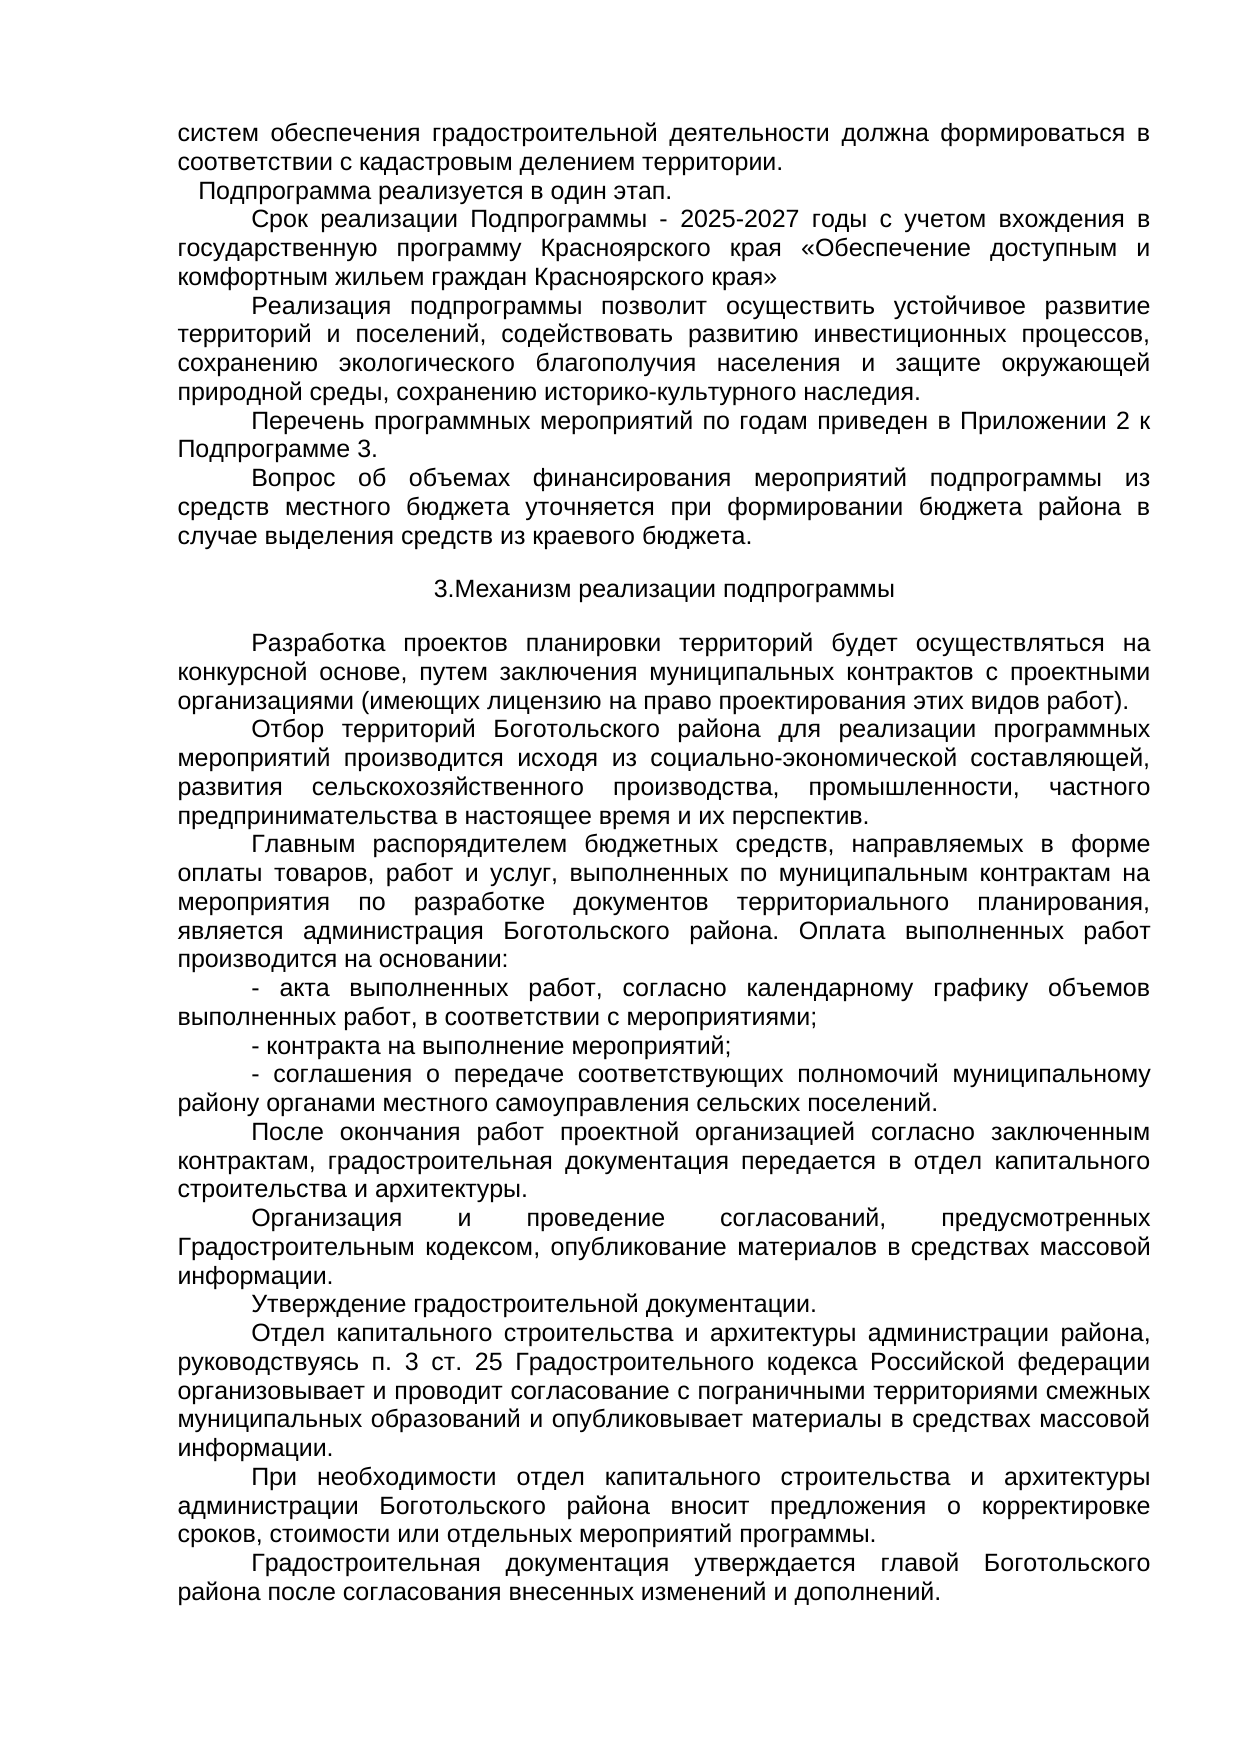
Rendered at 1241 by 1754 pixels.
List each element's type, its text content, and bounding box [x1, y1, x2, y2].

text Градостроительная документация утверждается главой Боготольского района после согласования внесенных изменений и дополнений. [177, 1548, 1151, 1606]
text Отдел капитального строительства и архитектуры администрации района, руководствуясь п. 3 ст. 25 Градостроительного кодекса Российской федерации организовывает и проводит согласование с пограничными территориями смежных муниципальных образований и опубликовывает материалы в средствах массовой информации. [177, 1318, 1151, 1462]
text Отбор территорий Боготольского района для реализации программных мероприятий производится исходя из социально-экономической составляющей, развития сельскохозяйственного производства, промышленности, частного предпринимательства в настоящее время и их перспектив. [177, 714, 1151, 829]
text Организация и проведение согласований, предусмотренных Градостроительным кодексом, опубликование материалов в средствах массовой информации. [177, 1203, 1151, 1289]
text Вопрос об объемах финансирования мероприятий подпрограммы из средств местного бюджета уточняется при формировании бюджета района в случае выделения средств из краевого бюджета. [177, 463, 1151, 549]
text При необходимости отдел капитального строительства и архитектуры администрации Боготольского района вносит предложения о корректировке сроков, стоимости или отдельных мероприятий программы. [177, 1462, 1151, 1548]
text Срок реализации Подпрограммы - 2025-2027 годы с учетом вхождения в государственную программу Красноярского края «Обеспечение доступным и комфортным жильем граждан Красноярского края» [177, 204, 1151, 291]
text - соглашения о передаче соответствующих полномочий муниципальному району органами местного самоуправления сельских поселений. [177, 1059, 1151, 1117]
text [177, 118, 1151, 176]
text 3.Механизм реализации подпрограммы [177, 574, 1151, 603]
text Перечень программных мероприятий по годам приведен в Приложении 2 к Подпрограмме 3. [177, 406, 1151, 463]
text Реализация подпрограммы позволит осуществить устойчивое развитие территорий и поселений, содействовать развитию инвестиционных процессов, сохранению экологического благополучия населения и защите окружающей природной среды, сохранению историко-культурного наследия. [177, 291, 1151, 406]
text Разработка проектов планировки территорий будет осуществляться на конкурсной основе, путем заключения муниципальных контрактов с проектными организациями (имеющих лицензию на право проектирования этих видов работ). [177, 628, 1151, 714]
text После окончания работ проектной организацией согласно заключенным контрактам, градостроительная документация передается в отдел капитального строительства и архитектуры. [177, 1117, 1151, 1203]
text Утверждение градостроительной документации. [177, 1289, 1151, 1318]
text - акта выполненных работ, согласно календарному графику объемов выполненных работ, в соответствии с мероприятиями; [177, 973, 1151, 1031]
text Подпрограмма реализуется в один этап. [177, 176, 1151, 204]
text - контракта на выполнение мероприятий; [177, 1031, 1151, 1059]
text Главным распорядителем бюджетных средств, направляемых в форме оплаты товаров, работ и услуг, выполненных по муниципальным контрактам на мероприятия по разработке документов территориального планирования, является администрация Боготольского района. Оплата выполненных работ производится на основании: [177, 829, 1151, 973]
